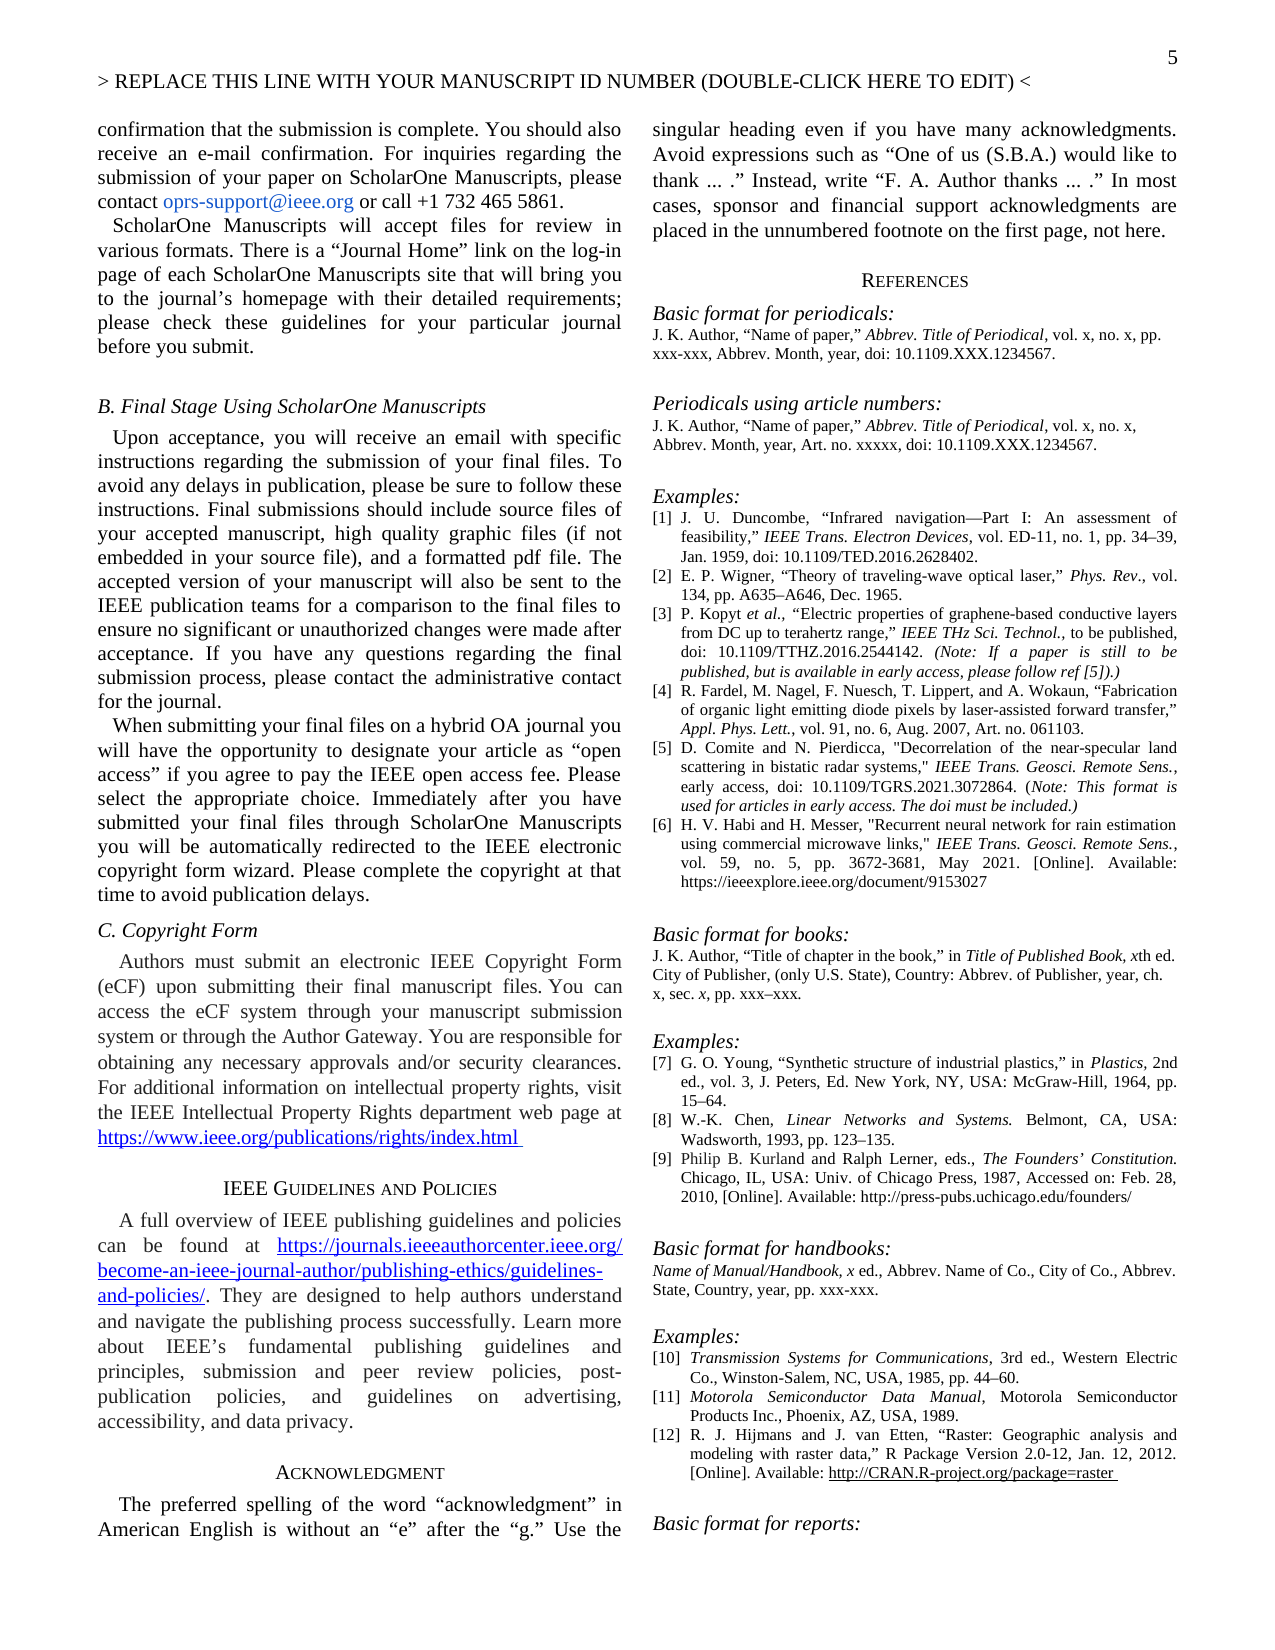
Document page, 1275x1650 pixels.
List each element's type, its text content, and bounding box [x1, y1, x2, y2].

list Philip B. Kurland and Ralph Lerner, eds., The Founders’ Constitution. Chicago, IL, USA: Univ. of Chicago Press, 1987, Accessed on: Feb. 28, 2010, [Online]. Available: http://press-pubs.uchicago.edu/founders/ [652, 1148, 1177, 1206]
list G. O. Young, “Synthetic structure of industrial plastics,” in Plastics, 2nd ed., vol. 3, J. Peters, Ed. New York, NY, USA: McGraw-Hill, 1964, pp. 15–64. [652, 1053, 1177, 1110]
list D. Comite and N. Pierdicca, "Decorrelation of the near-specular land scattering in bistatic radar systems," IEEE Trans. Geosci. Remote Sens., early access, doi: 10.1109/TGRS.2021.3072864. (Note: This format is used for articles in early access. The doi must be included.) [652, 738, 1177, 815]
list J. U. Duncombe, “Infrared navigation—Part I: An assessment of feasibility,” IEEE Trans. Electron Devices, vol. ED-11, no. 1, pp. 34–39, Jan. 1959, doi: 10.1109/TED.2016.2628402. [652, 508, 1177, 566]
text When submitting your final files on a hybrid OA journal you will have the opportunity to designate your article as “open access” if you agree to pay the IEEE open access fee. Please select the appropriate choice. Immediately after you have submitted your final files through ScholarOne Manuscripts you will be automatically redirected to the IEEE electronic copyright form wizard. Please complete the copyright at that time to avoid publication delays. [97, 713, 622, 906]
text Basic format for periodicals: [652, 301, 1177, 325]
text Periodicals using article numbers: [652, 391, 1177, 415]
subtitle Acknowledgment [97, 1460, 622, 1484]
list R. Fardel, M. Nagel, F. Nuesch, T. Lippert, and A. Wokaun, “Fabrication of organic light emitting diode pixels by laser-assisted forward transfer,” Appl. Phys. Lett., vol. 91, no. 6, Aug. 2007, Art. no. 061103. [652, 681, 1177, 738]
text Basic format for books: [652, 922, 1177, 946]
text Examples: [652, 484, 1177, 508]
text References [652, 268, 1177, 292]
text Basic format for handbooks: [652, 1236, 1177, 1260]
text The preferred spelling of the word “acknowledgment” in American English is without an “e” after the “g.” Use the singular heading even if you have many acknowledgments. Avoid expressions such as “One of us (S.B.A.) would like to thank ... .” Instead, write “F. A. Author thanks ... .” In most cases, sponsor and financial support acknowledgments are placed in the unnumbered footnote on the first page, not here. [652, 117, 1177, 242]
subtitle B. Final Stage Using ScholarOne Manuscripts [97, 394, 622, 418]
text Basic format for reports: [652, 1511, 1177, 1535]
text ScholarOne Manuscripts will accept files for review in various formats. There is a “Journal Home” link on the log-in page of each ScholarOne Manuscripts site that will bring you to the journal’s homepage with their detailed requirements; please check these guidelines for your particular journal before you submit. [97, 213, 622, 358]
text J. K. Author, “Name of paper,” Abbrev. Title of Periodical, vol. x, no. x, Abbrev. Month, year, Art. no. xxxxx, doi: 10.1109.XXX.1234567. [652, 415, 1177, 454]
list W.-K. Chen, Linear Networks and Systems. Belmont, CA, USA: Wadsworth, 1993, pp. 123–135. [652, 1110, 1177, 1148]
text Upon acceptance, you will receive an email with specific instructions regarding the submission of your final files. To avoid any delays in publication, please be sure to follow these instructions. Final submissions should include source files of your accepted manuscript, high quality graphic files (if not embedded in your source file), and a formatted pdf file. The accepted version of your manuscript will also be sent to the IEEE publication teams for a comparison to the final files to ensure no significant or unauthorized changes were made after acceptance. If you have any questions regarding the final submission process, please contact the administrative contact for the journal. [97, 425, 622, 713]
list Transmission Systems for Communications, 3rd ed., Western Electric Co., Winston-Salem, NC, USA, 1985, pp. 44–60. [652, 1348, 1177, 1387]
subtitle C. Copyright Form [97, 918, 622, 942]
list E. P. Wigner, “Theory of traveling-wave optical laser,” Phys. Rev., vol. 134, pp. A635–A646, Dec. 1965. [652, 566, 1177, 604]
text Examples: [652, 1324, 1177, 1348]
list P. Kopyt et al., “Electric properties of graphene-based conductive layers from DC up to terahertz range,” IEEE THz Sci. Technol., to be published, doi: 10.1109/TTHZ.2016.2544142. (Note: If a paper is still to be published, but is available in early access, please follow ref [5]).) [652, 604, 1177, 681]
text Examples: [652, 1029, 1179, 1053]
text The preferred spelling of the word “acknowledgment” in American English is without an “e” after the “g.” Use the singular heading even if you have many acknowledgments. Avoid expressions such as “One of us (S.B.A.) would like to thank ... .” Instead, write “F. A. Author thanks ... .” In most cases, sponsor and financial support acknowledgments are placed in the unnumbered footnote on the first page, not here. [97, 1492, 622, 1541]
text Authors must submit an electronic IEEE Copyright Form (eCF) upon submitting their final manuscript files. You can access the eCF system through your manuscript submission system or through the Author Gateway. You are responsible for obtaining any necessary approvals and/or security clearances. For additional information on intellectual property rights, visit the IEEE Intellectual Property Rights department web page at https://www.ieee.org/publications/rights/index.html [97, 949, 622, 1149]
text A full overview of IEEE publishing guidelines and policies can be found at https://journals.ieeeauthorcenter.ieee.org/ become-an-ieee-journal-author/publishing-ethics/guidelines-and-policies/. They are designed to help authors understand and navigate the publishing process successfully. Learn more about IEEE’s fundamental publishing guidelines and principles, submission and peer review policies, post-publication policies, and guidelines on advertising, accessibility, and data privacy. [97, 1208, 622, 1304]
subtitle IEEE Guidelines and Policies [97, 1175, 622, 1199]
text Name of Manual/Handbook, x ed., Abbrev. Name of Co., City of Co., Abbrev. State, Country, year, pp. xxx-xxx. [652, 1260, 1177, 1299]
list H. V. Habi and H. Messer, "Recurrent neural network for rain estimation using commercial microwave links," IEEE Trans. Geosci. Remote Sens., vol. 59, no. 5, pp. 3672-3681, May 2021. [Online]. Available: https://ieeexplore.ieee.org/document/9153027 [652, 815, 1177, 891]
list R. J. Hijmans and J. van Etten, “Raster: Geographic analysis and modeling with raster data,” R Package Version 2.0-12, Jan. 12, 2012. [Online]. Available: http://CRAN.R-project.org/package=raster [652, 1425, 1177, 1482]
list Motorola Semiconductor Data Manual, Motorola Semiconductor Products Inc., Phoenix, AZ, USA, 1989. [652, 1387, 1177, 1425]
text J. K. Author, “Name of paper,” Abbrev. Title of Periodical, vol. x, no. x, pp. xxx-xxx, Abbrev. Month, year, doi: 10.1109.XXX.1234567. [652, 325, 1177, 363]
text J. K. Author, “Title of chapter in the book,” in Title of Published Book, xth ed. City of Publisher, (only U.S. State), Country: Abbrev. of Publisher, year, ch. x, sec. x, pp. xxx–xxx. [652, 946, 1177, 1003]
